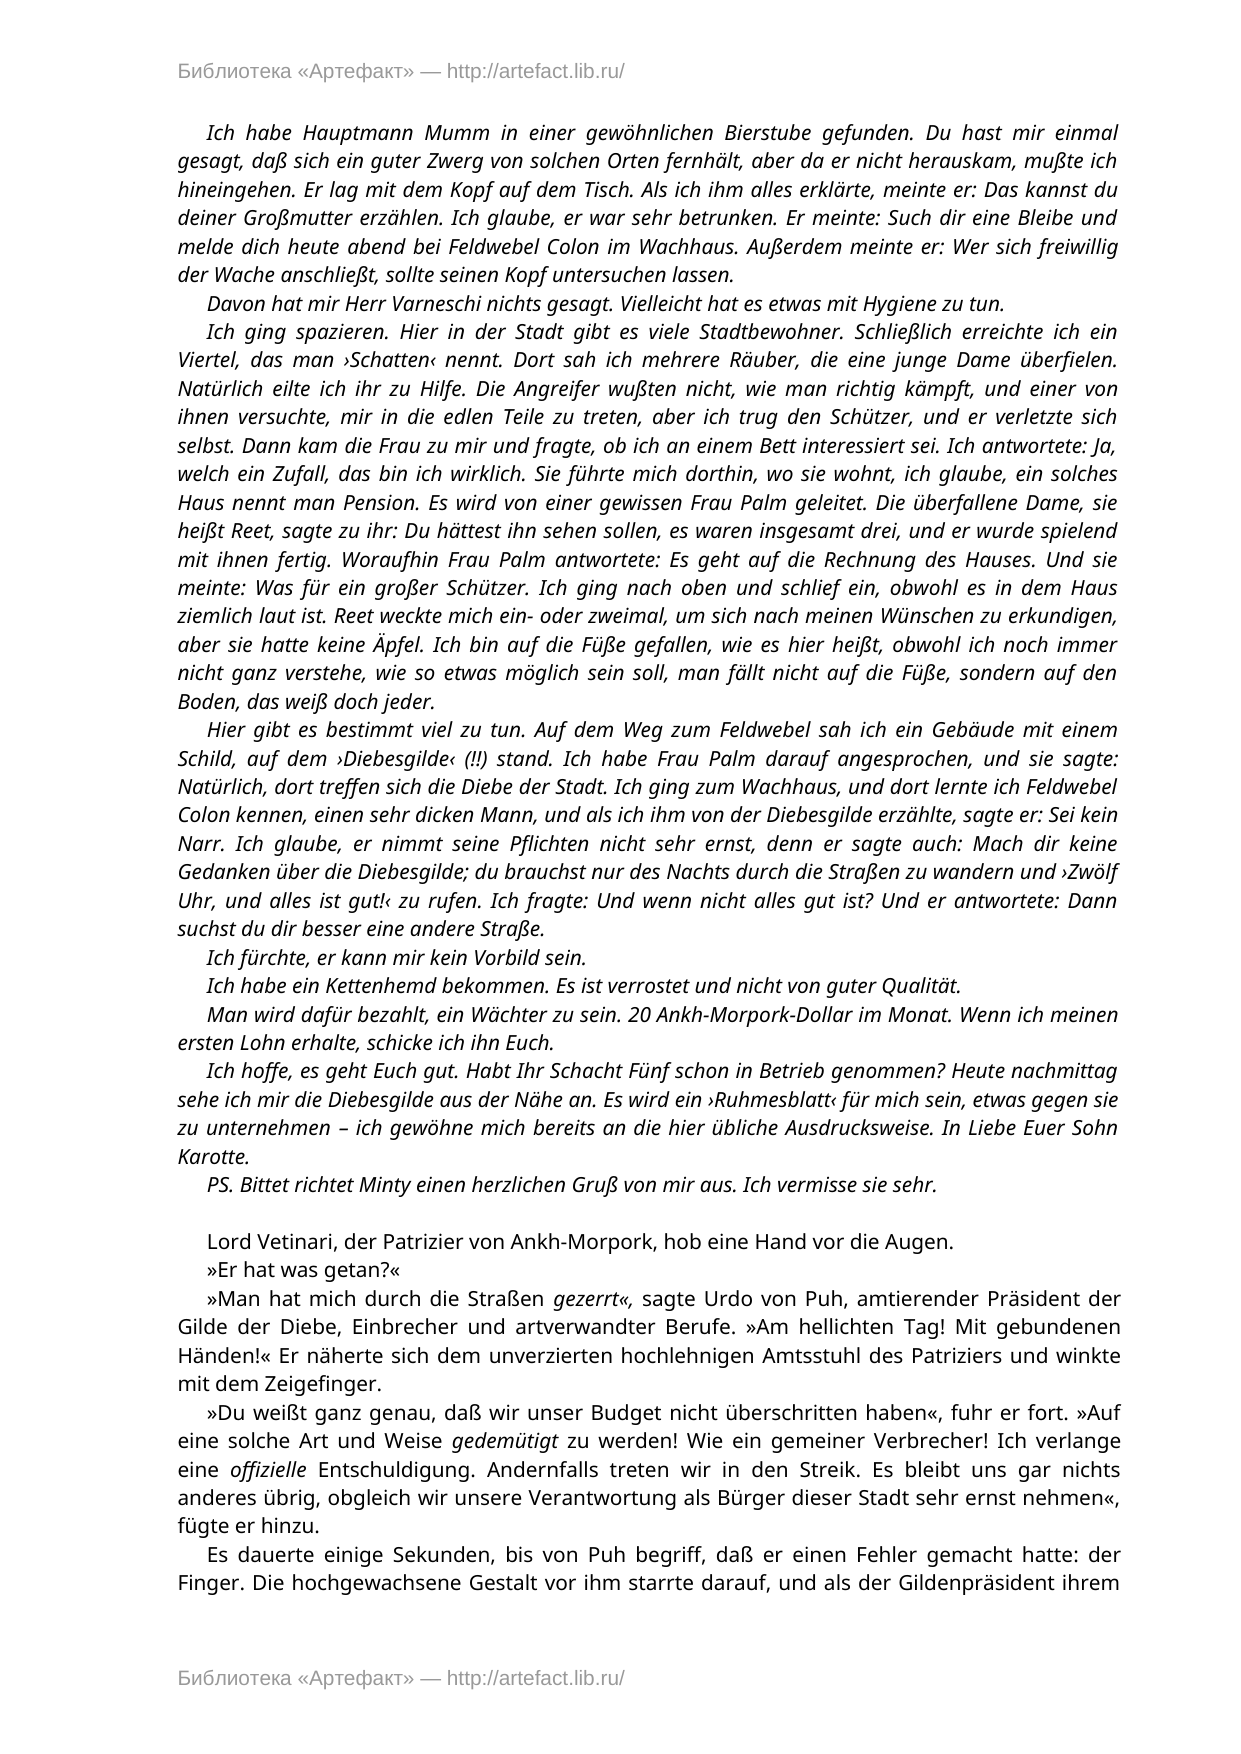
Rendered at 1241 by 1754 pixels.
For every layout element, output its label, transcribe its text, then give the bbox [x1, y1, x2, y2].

text PS. Bittet richtet Minty einen herzlichen Gruß von mir aus. Ich vermisse sie sehr. [177, 1170, 1122, 1199]
text Ich fürchte, er kann mir kein Vorbild sein. [177, 943, 1122, 971]
text »Er hat was getan?« [177, 1256, 1122, 1284]
text »Man hat mich durch die Straßen gezerrt«, sagte Urdo von Puh, amtierender Präsident der Gilde der Diebe, Einbrecher und artverwandter Berufe. »Am hellichten Tag! Mit gebundenen Händen!« Er näherte sich dem unverzierten hochlehnigen Amtsstuhl des Patriziers und winkte mit dem Zeigefinger. [177, 1284, 1122, 1398]
text Man wird dafür bezahlt, ein Wächter zu sein. 20 Ankh-Morpork-Dollar im Monat. Wenn ich meinen ersten Lohn erhalte, schicke ich ihn Euch. [177, 1000, 1122, 1057]
text Ich habe ein Kettenhemd bekommen. Es ist verrostet und nicht von guter Qualität. [177, 971, 1122, 1000]
text Ich habe Hauptmann Mumm in einer gewöhnlichen Bierstube gefunden. Du hast mir einmal gesagt, daß sich ein guter Zwerg von solchen Orten fernhält, aber da er nicht herauskam, mußte ich hineingehen. Er lag mit dem Kopf auf dem Tisch. Als ich ihm alles erklärte, meinte er: Das kannst du deiner Großmutter erzählen. Ich glaube, er war sehr betrunken. Er meinte: Such dir eine Bleibe und melde dich heute abend bei Feldwebel Colon im Wachhaus. Außerdem meinte er: Wer sich freiwillig der Wache anschließt, sollte seinen Kopf untersuchen lassen. [177, 118, 1122, 289]
text Davon hat mir Herr Varneschi nichts gesagt. Vielleicht hat es etwas mit Hygiene zu tun. [177, 289, 1122, 317]
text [177, 1540, 1122, 1597]
text »Du weißt ganz genau, daß wir unser Budget nicht überschritten haben«, fuhr er fort. »Auf eine solche Art und Weise gedemütigt zu werden! Wie ein gemeiner Verbrecher! Ich verlange eine offizielle Entschuldigung. Andernfalls treten wir in den Streik. Es bleibt uns gar nichts anderes übrig, obgleich wir unsere Verantwortung als Bürger dieser Stadt sehr ernst nehmen«, fügte er hinzu. [177, 1398, 1122, 1540]
text Hier gibt es bestimmt viel zu tun. Auf dem Weg zum Feldwebel sah ich ein Gebäude mit einem Schild, auf dem ›Diebesgilde‹ (!!) stand. Ich habe Frau Palm darauf angesprochen, und sie sagte: Natürlich, dort treffen sich die Diebe der Stadt. Ich ging zum Wachhaus, und dort lernte ich Feldwebel Colon kennen, einen sehr dicken Mann, und als ich ihm von der Diebesgilde erzählte, sagte er: Sei kein Narr. Ich glaube, er nimmt seine Pflichten nicht sehr ernst, denn er sagte auch: Mach dir keine Gedanken über die Diebesgilde; du brauchst nur des Nachts durch die Straßen zu wandern und ›Zwölf Uhr, und alles ist gut!‹ zu rufen. Ich fragte: Und wenn nicht alles gut ist? Und er antwortete: Dann suchst du dir besser eine andere Straße. [177, 715, 1122, 943]
text Lord Vetinari, der Patrizier von Ankh-Morpork, hob eine Hand vor die Augen. [177, 1227, 1122, 1256]
text Ich hoffe, es geht Euch gut. Habt Ihr Schacht Fünf schon in Betrieb genommen? Heute nachmittag sehe ich mir die Diebesgilde aus der Nähe an. Es wird ein ›Ruhmesblatt‹ für mich sein, etwas gegen sie zu unternehmen – ich gewöhne mich bereits an die hier übliche Ausdrucksweise. In Liebe Euer Sohn Karotte. [177, 1057, 1122, 1170]
text Ich ging spazieren. Hier in der Stadt gibt es viele Stadtbewohner. Schließlich erreichte ich ein Viertel, das man ›Schatten‹ nennt. Dort sah ich mehrere Räuber, die eine junge Dame überfielen. Natürlich eilte ich ihr zu Hilfe. Die Angreifer wußten nicht, wie man richtig kämpft, und einer von ihnen versuchte, mir in die edlen Teile zu treten, aber ich trug den Schützer, und er verletzte sich selbst. Dann kam die Frau zu mir und fragte, ob ich an einem Bett interessiert sei. Ich antwortete: Ja, welch ein Zufall, das bin ich wirklich. Sie führte mich dorthin, wo sie wohnt, ich glaube, ein solches Haus nennt man Pension. Es wird von einer gewissen Frau Palm geleitet. Die überfallene Dame, sie heißt Reet, sagte zu ihr: Du hättest ihn sehen sollen, es waren insgesamt drei, und er wurde spielend mit ihnen fertig. Woraufhin Frau Palm antwortete: Es geht auf die Rechnung des Hauses. Und sie meinte: Was für ein großer Schützer. Ich ging nach oben und schlief ein, obwohl es in dem Haus ziemlich laut ist. Reet weckte mich ein- oder zweimal, um sich nach meinen Wünschen zu erkundigen, aber sie hatte keine Äpfel. Ich bin auf die Füße gefallen, wie es hier heißt, obwohl ich noch immer nicht ganz verstehe, wie so etwas möglich sein soll, man fällt nicht auf die Füße, sondern auf den Boden, das weiß doch jeder. [177, 317, 1122, 715]
